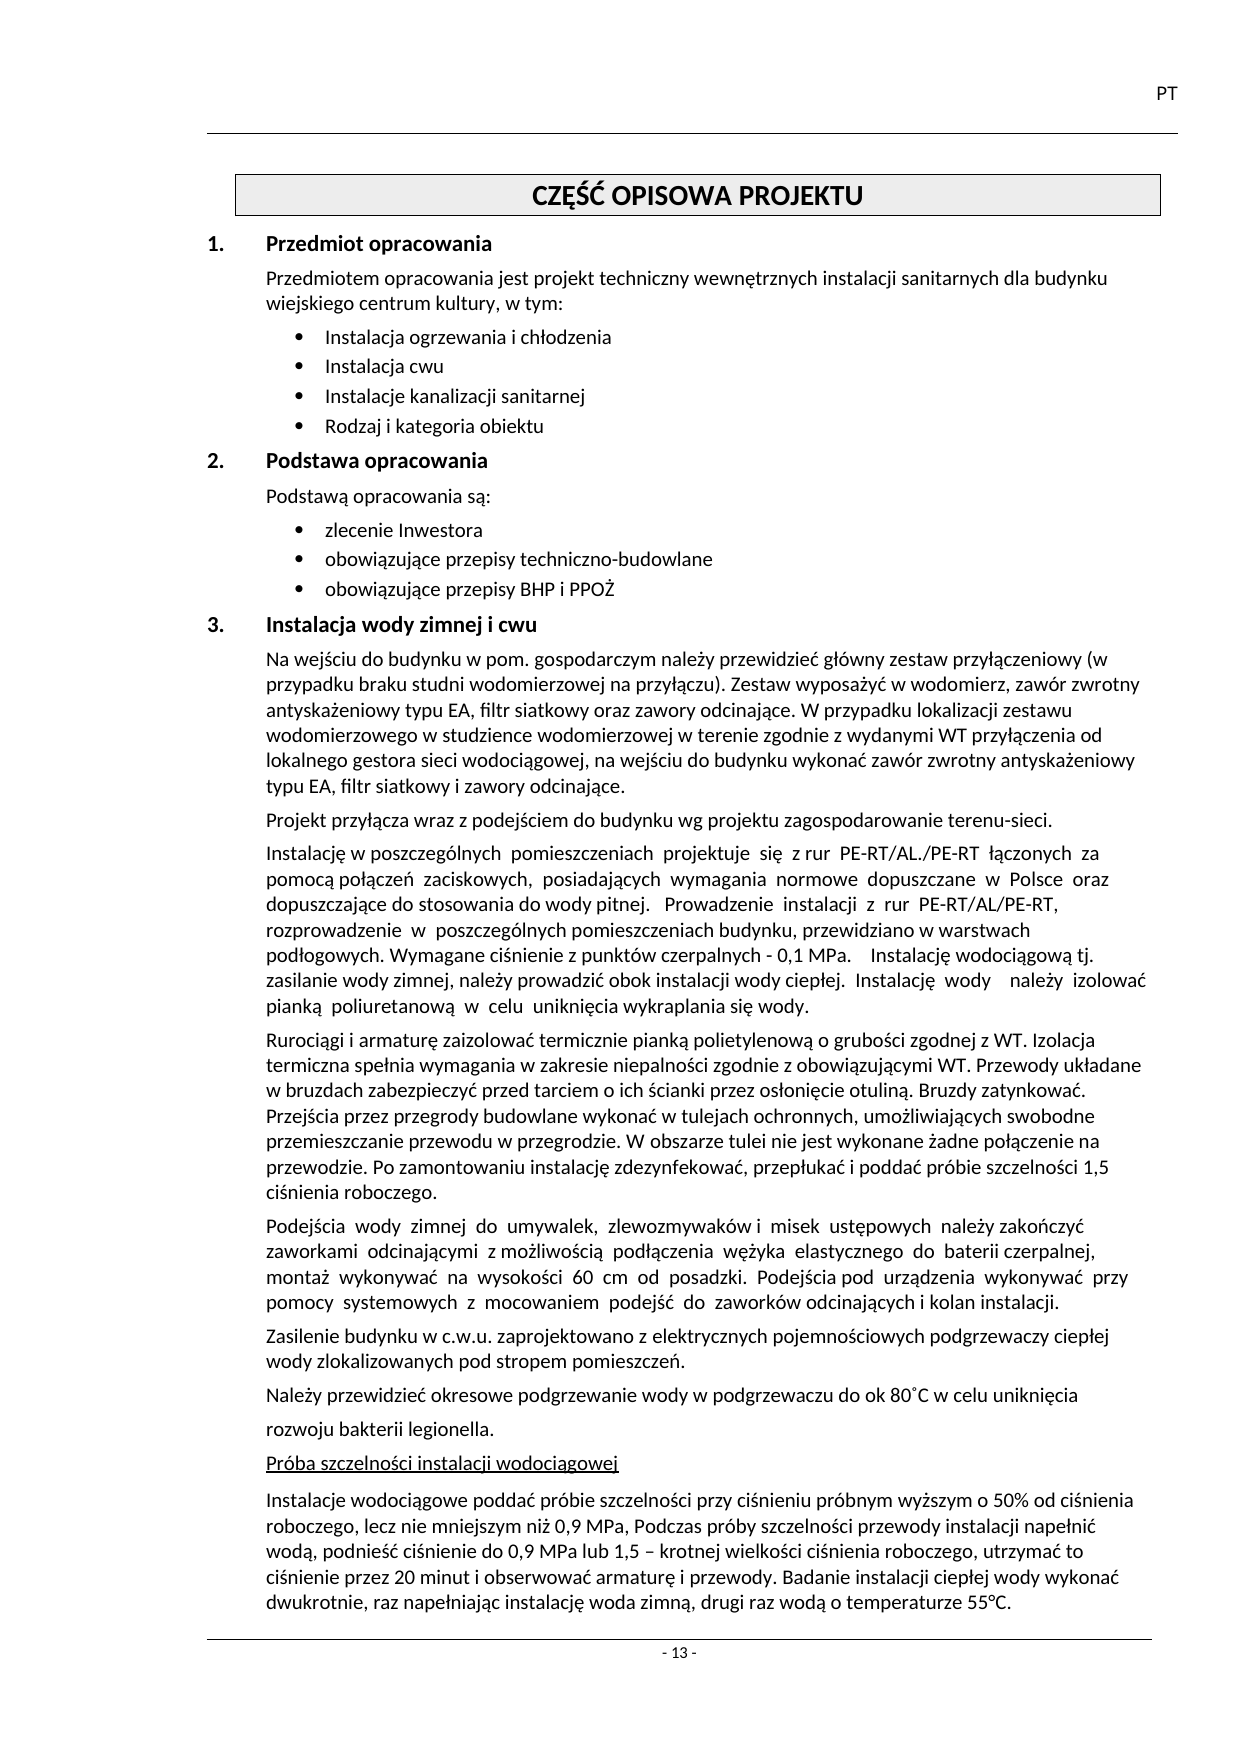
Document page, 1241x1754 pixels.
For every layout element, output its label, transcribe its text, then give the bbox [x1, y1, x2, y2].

list CZĘŚĆ OPISOWA PROJEKTU [236, 175, 1160, 215]
text obowiązujące przepisy techniczno-budowlane [295, 546, 1152, 572]
text Podejścia wody zimnej do umywalek, zlewozmywaków i misek ustępowych należy zakończyć zaworkami odcinającymi z możliwością podłączenia wężyka elastycznego do baterii czerpalnej, montaż wykonywać na wysokości 60 cm od posadzki. Podejścia pod urządzenia wykonywać przy pomocy systemowych z mocowaniem podejść do zaworków odcinających i kolan instalacji. [266, 1213, 1152, 1315]
text Podstawa opracowania [207, 447, 1152, 475]
text Przedmiot opracowania [207, 229, 1152, 257]
text Na wejściu do budynku w pom. gospodarczym należy przewidzieć główny zestaw przyłączeniowy (w przypadku braku studni wodomierzowej na przyłączu). Zestaw wyposażyć w wodomierz, zawór zwrotny antyskażeniowy typu EA, filtr siatkowy oraz zawory odcinające. W przypadku lokalizacji zestawu wodomierzowego w studzience wodomierzowej w terenie zgodnie z wydanymi WT przyłączenia od lokalnego gestora sieci wodociągowej, na wejściu do budynku wykonać zawór zwrotny antyskażeniowy typu EA, filtr siatkowy i zawory odcinające. [266, 646, 1152, 798]
text Instalacja cwu [295, 354, 1152, 379]
text rozwoju bakterii legionella. [266, 1416, 1152, 1441]
text Instalacje kanalizacji sanitarnej [295, 383, 1152, 409]
text Rurociągi i armaturę zaizolować termicznie pianką polietylenową o grubości zgodnej z WT. Izolacja termiczna spełnia wymagania w zakresie niepalności zgodnie z obowiązującymi WT. Przewody układane w bruzdach zabezpieczyć przed tarciem o ich ścianki przez osłonięcie otuliną. Bruzdy zatynkować. Przejścia przez przegrody budowlane wykonać w tulejach ochronnych, umożliwiających swobodne przemieszczanie przewodu w przegrodzie. W obszarze tulei nie jest wykonane żadne połączenie na przewodzie. Po zamontowaniu instalację zdezynfekować, przepłukać i poddać próbie szczelności 1,5 ciśnienia roboczego. [266, 1027, 1152, 1205]
text Próba szczelności instalacji wodociągowej [266, 1450, 1152, 1475]
text zlecenie Inwestora [295, 517, 1152, 542]
text Instalację w poszczególnych pomieszczeniach projektuje się z rur PE-RT/AL./PE-RT łączonych za pomocą połączeń zaciskowych, posiadających wymagania normowe dopuszczane w Polsce oraz dopuszczające do stosowania do wody pitnej. Prowadzenie instalacji z rur PE-RT/AL/PE-RT, rozprowadzenie w poszczególnych pomieszczeniach budynku, przewidziano w warstwach podłogowych. Wymagane ciśnienie z punktów czerpalnych - 0,1 MPa. Instalację wodociągową tj. zasilanie wody zimnej, należy prowadzić obok instalacji wody ciepłej. Instalację wody należy izolować pianką poliuretanową w celu uniknięcia wykraplania się wody. [266, 841, 1152, 1018]
text Przedmiotem opracowania jest projekt techniczny wewnętrznych instalacji sanitarnych dla budynku wiejskiego centrum kultury, w tym: [266, 265, 1152, 316]
text Należy przewidzieć okresowe podgrzewanie wody w podgrzewaczu do ok 80˚C w celu uniknięcia [266, 1382, 1152, 1408]
text Instalacja wody zimnej i cwu [207, 610, 1152, 638]
text Zasilenie budynku w c.w.u. zaprojektowano z elektrycznych pojemnościowych podgrzewaczy ciepłej wody zlokalizowanych pod stropem pomieszczeń. [266, 1323, 1152, 1374]
text Rodzaj i kategoria obiektu [295, 413, 1152, 438]
text Instalacja ogrzewania i chłodzenia [295, 324, 1152, 349]
text Projekt przyłącza wraz z podejściem do budynku wg projektu zagospodarowanie terenu-sieci. [266, 807, 1152, 832]
text obowiązujące przepisy BHP i PPOŻ [295, 576, 1152, 601]
text Podstawą opracowania są: [266, 483, 1152, 508]
text Instalacje wodociągowe poddać próbie szczelności przy ciśnieniu próbnym wyższym o 50% od ciśnienia roboczego, lecz nie mniejszym niż 0,9 MPa, Podczas próby szczelności przewody instalacji napełnić wodą, podnieść ciśnienie do 0,9 MPa lub 1,5 – krotnej wielkości ciśnienia roboczego, utrzymać to ciśnienie przez 20 minut i obserwować armaturę i przewody. Badanie instalacji ciepłej wody wykonać dwukrotnie, raz napełniając instalację woda zimną, drugi raz wodą o temperaturze . [266, 1488, 1152, 1615]
